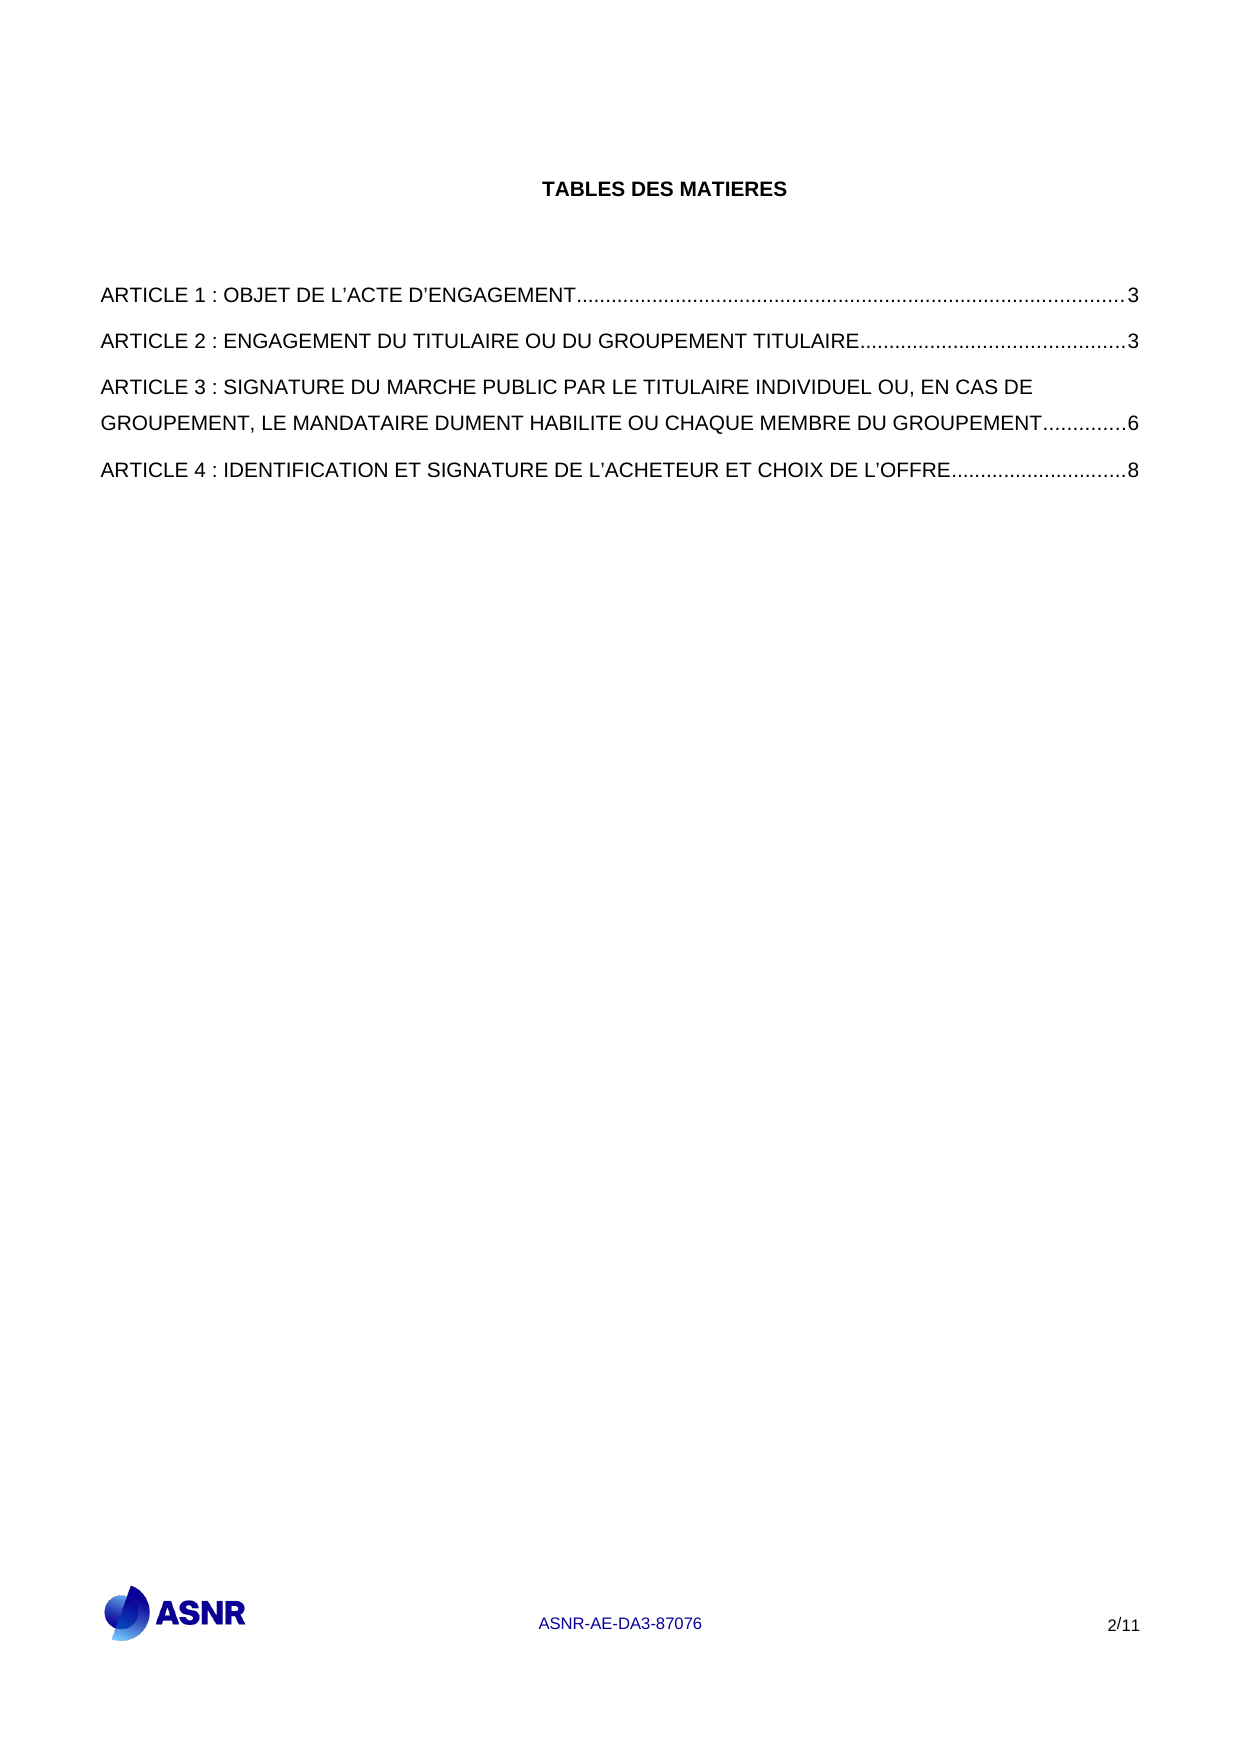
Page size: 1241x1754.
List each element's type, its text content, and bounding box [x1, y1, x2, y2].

text TABLES DES MATIERES [189, 177, 1140, 201]
picture [102, 1583, 249, 1642]
text ARTICLE 1 : OBJET DE L’ACTE D’ENGAGEMENT 3 [100, 282, 1140, 306]
text ARTICLE 2 : ENGAGEMENT DU TITULAIRE OU DU GROUPEMENT TITULAIRE 3 [100, 329, 1140, 353]
text ARTICLE 4 : IDENTIFICATION ET SIGNATURE DE L’ACHETEUR ET CHOIX DE L’OFFRE 8 [100, 457, 1140, 481]
text ARTICLE 3 : SIGNATURE DU MARCHE PUBLIC PAR LE TITULAIRE INDIVIDUEL OU, EN CAS DE GROUPEMENT, LE MANDATAIRE DUMENT HABILITE OU CHAQUE MEMBRE DU GROUPEMENT 6 [100, 375, 1140, 435]
